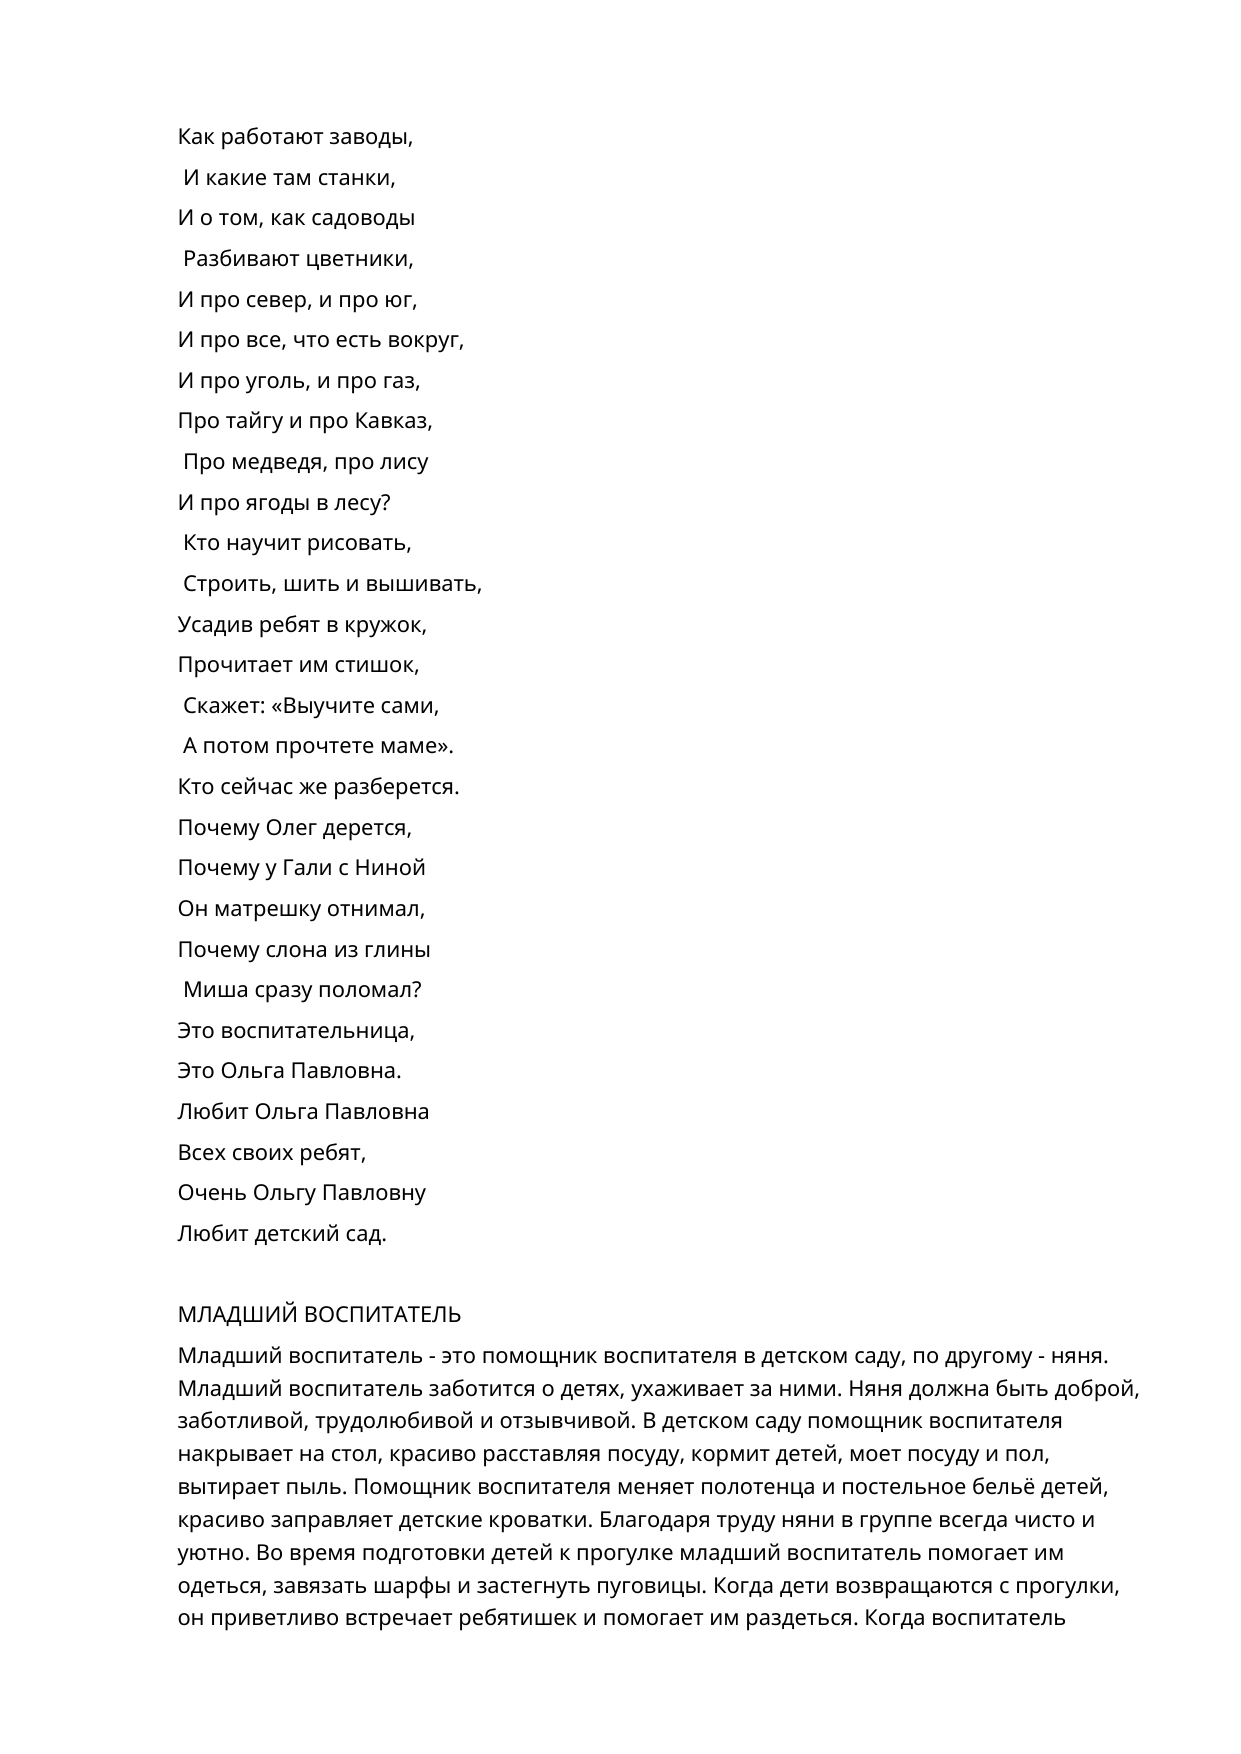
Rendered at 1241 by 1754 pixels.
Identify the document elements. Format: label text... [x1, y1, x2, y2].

text Прочитает им стишок, [177, 646, 1152, 679]
text Он матрешку отнимал, [177, 890, 1152, 923]
text Кто сейчас же разберется. [177, 768, 1152, 801]
text Разбивают цветники, [177, 240, 1152, 273]
text Любит Ольга Павловна [177, 1093, 1152, 1126]
text Это Ольга Павловна. [177, 1052, 1152, 1085]
text МЛАДШИЙ ВОСПИТАТЕЛЬ [177, 1296, 1152, 1329]
text И какие там станки, [177, 159, 1152, 192]
text И про ягоды в лесу? [177, 484, 1152, 517]
text И про уголь, и про газ, [177, 362, 1152, 395]
text Миша сразу поломал? [177, 971, 1152, 1004]
text Усадив ребят в кружок, [177, 606, 1152, 638]
text Как работают заводы, [177, 118, 1152, 151]
text Любит детский сад. [177, 1215, 1152, 1248]
text Почему Олег дерется, [177, 809, 1152, 842]
text Кто научит рисовать, [177, 524, 1152, 557]
text Скажет: «Выучите сами, [177, 687, 1152, 720]
text Всех своих ребят, [177, 1134, 1152, 1167]
text Почему у Гали с Ниной [177, 849, 1152, 882]
text Про медведя, про лису [177, 443, 1152, 476]
text Про тайгу и про Кавказ, [177, 402, 1152, 435]
text Строить, шить и вышивать, [177, 565, 1152, 598]
text Очень Ольгу Павловну [177, 1174, 1152, 1207]
text И про север, и про юг, [177, 281, 1152, 313]
text И о том, как садоводы [177, 199, 1152, 232]
text И про все, что есть вокруг, [177, 321, 1152, 354]
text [177, 1337, 1152, 1632]
text Почему слона из глины [177, 931, 1152, 963]
text Это воспитательница, [177, 1012, 1152, 1045]
text А потом прочтете маме». [177, 727, 1152, 760]
